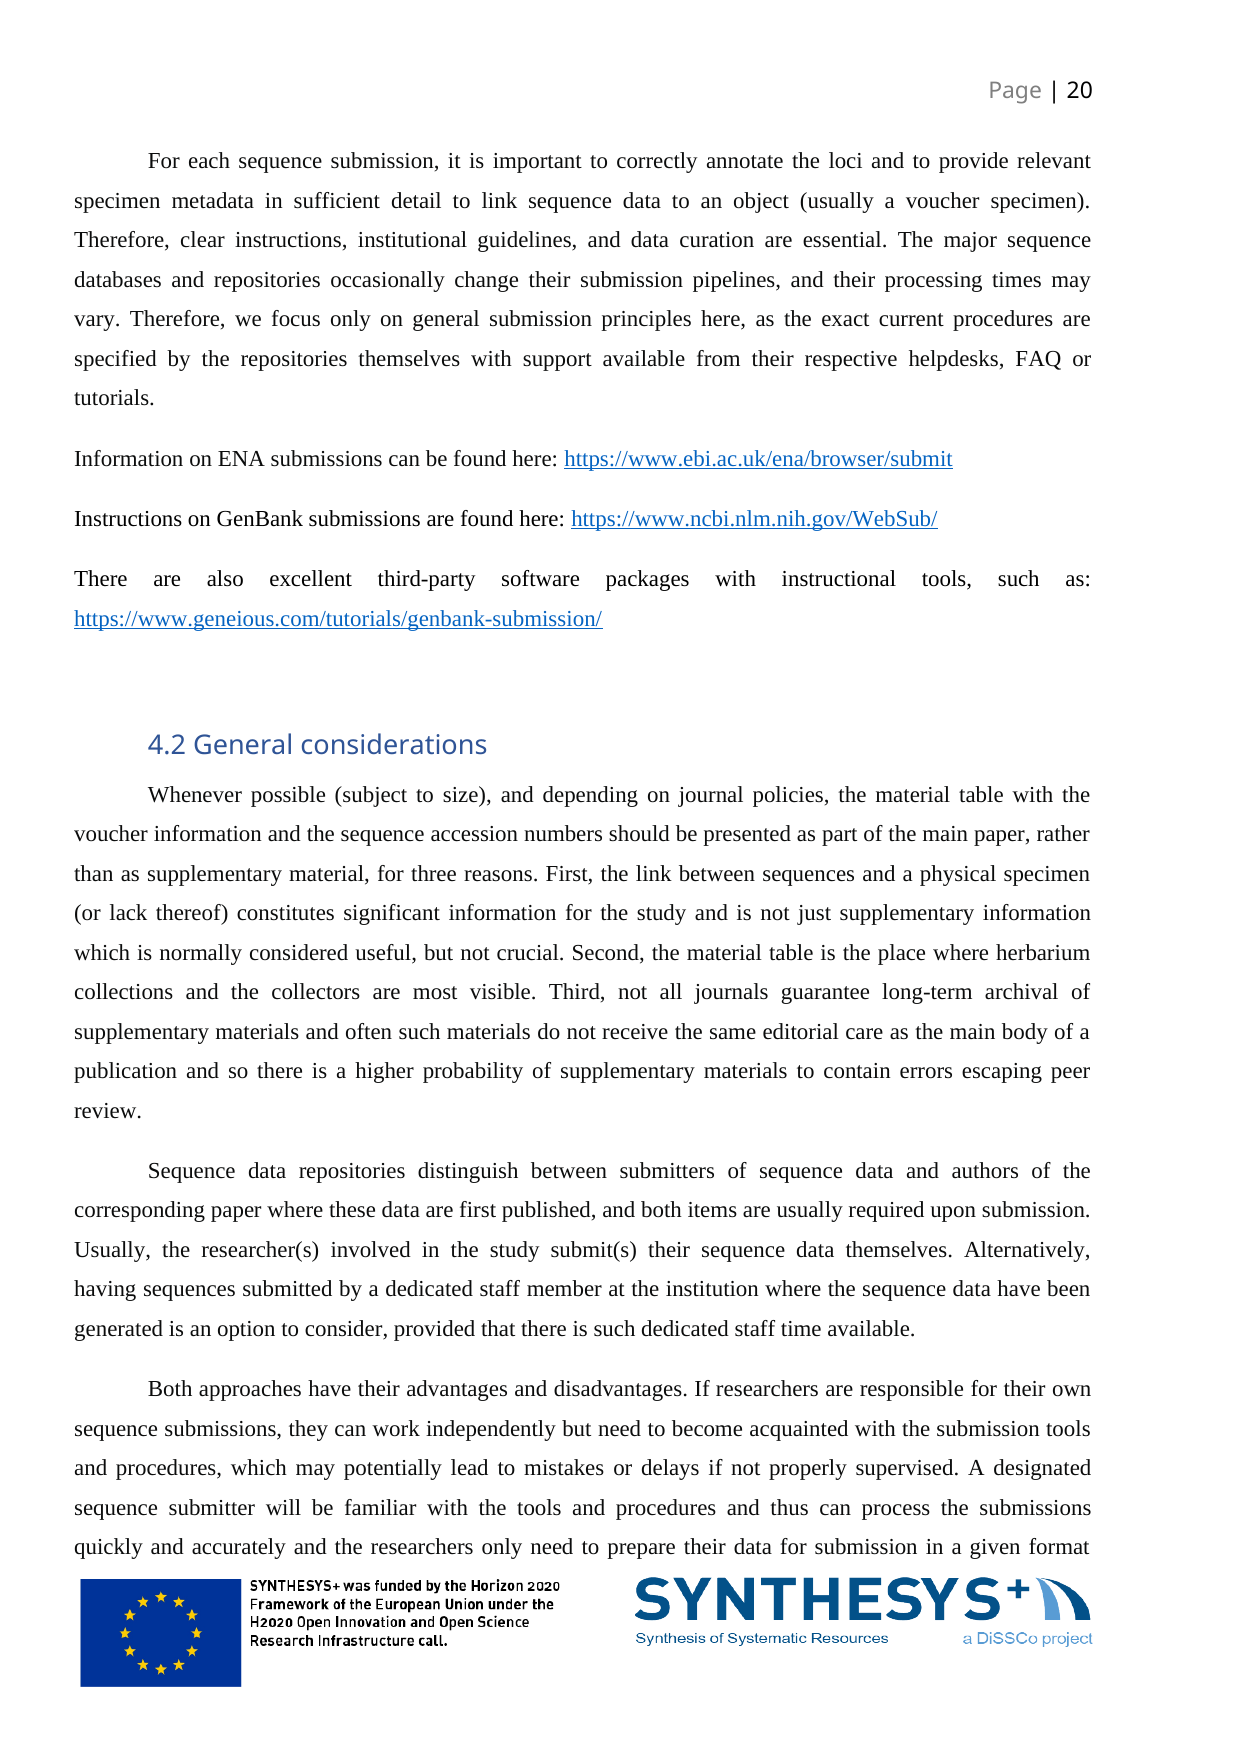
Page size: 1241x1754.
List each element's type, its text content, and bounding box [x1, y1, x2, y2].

text For each sequence submission, it is important to correctly annotate the loci and to provide relevant specimen metadata in sufficient detail to link sequence data to an object (usually a voucher specimen). Therefore, clear instructions, institutional guidelines, and data curation are essential. The major sequence databases and repositories occasionally change their submission pipelines, and their processing times may vary. Therefore, we focus only on general submission principles here, as the exact current procedures are specified by the repositories themselves with support available from their respective helpdesks, FAQ or tutorials. [74, 148, 1093, 411]
text Instructions on GenBank submissions are found here: https://www.ncbi.nlm.nih.gov/WebSub/ [74, 505, 1093, 531]
text There are also excellent third-party software packages with instructional tools, such as: https://www.geneious.com/tutorials/genbank-submission/ [74, 565, 1093, 631]
picture [635, 1577, 1093, 1649]
subtitle 4.2 General considerations [148, 726, 1093, 762]
text Sequence data repositories distinguish between submitters of sequence data and authors of the corresponding paper where these data are first published, and both items are usually required upon submission. Usually, the researcher(s) involved in the study submit(s) their sequence data themselves. Alternatively, having sequences submitted by a dedicated staff member at the institution where the sequence data have been generated is an option to consider, provided that there is such dedicated staff time available. [74, 1157, 1093, 1341]
picture [80, 1577, 564, 1687]
text Whenever possible (subject to size), and depending on journal policies, the material table with the voucher information and the sequence accession numbers should be presented as part of the main paper, rather than as supplementary material, for three reasons. First, the link between sequences and a physical specimen (or lack thereof) constitutes significant information for the study and is not just supplementary information which is normally considered useful, but not crucial. Second, the material table is the place where herbarium collections and the collectors are most visible. Third, not all journals guarantee long-term archival of supplementary materials and often such materials do not receive the same editorial care as the main body of a publication and so there is a higher probability of supplementary materials to contain errors escaping peer review. [74, 781, 1093, 1123]
text Information on ENA submissions can be found here: https://www.ebi.ac.uk/ena/browser/submit [74, 445, 1093, 471]
